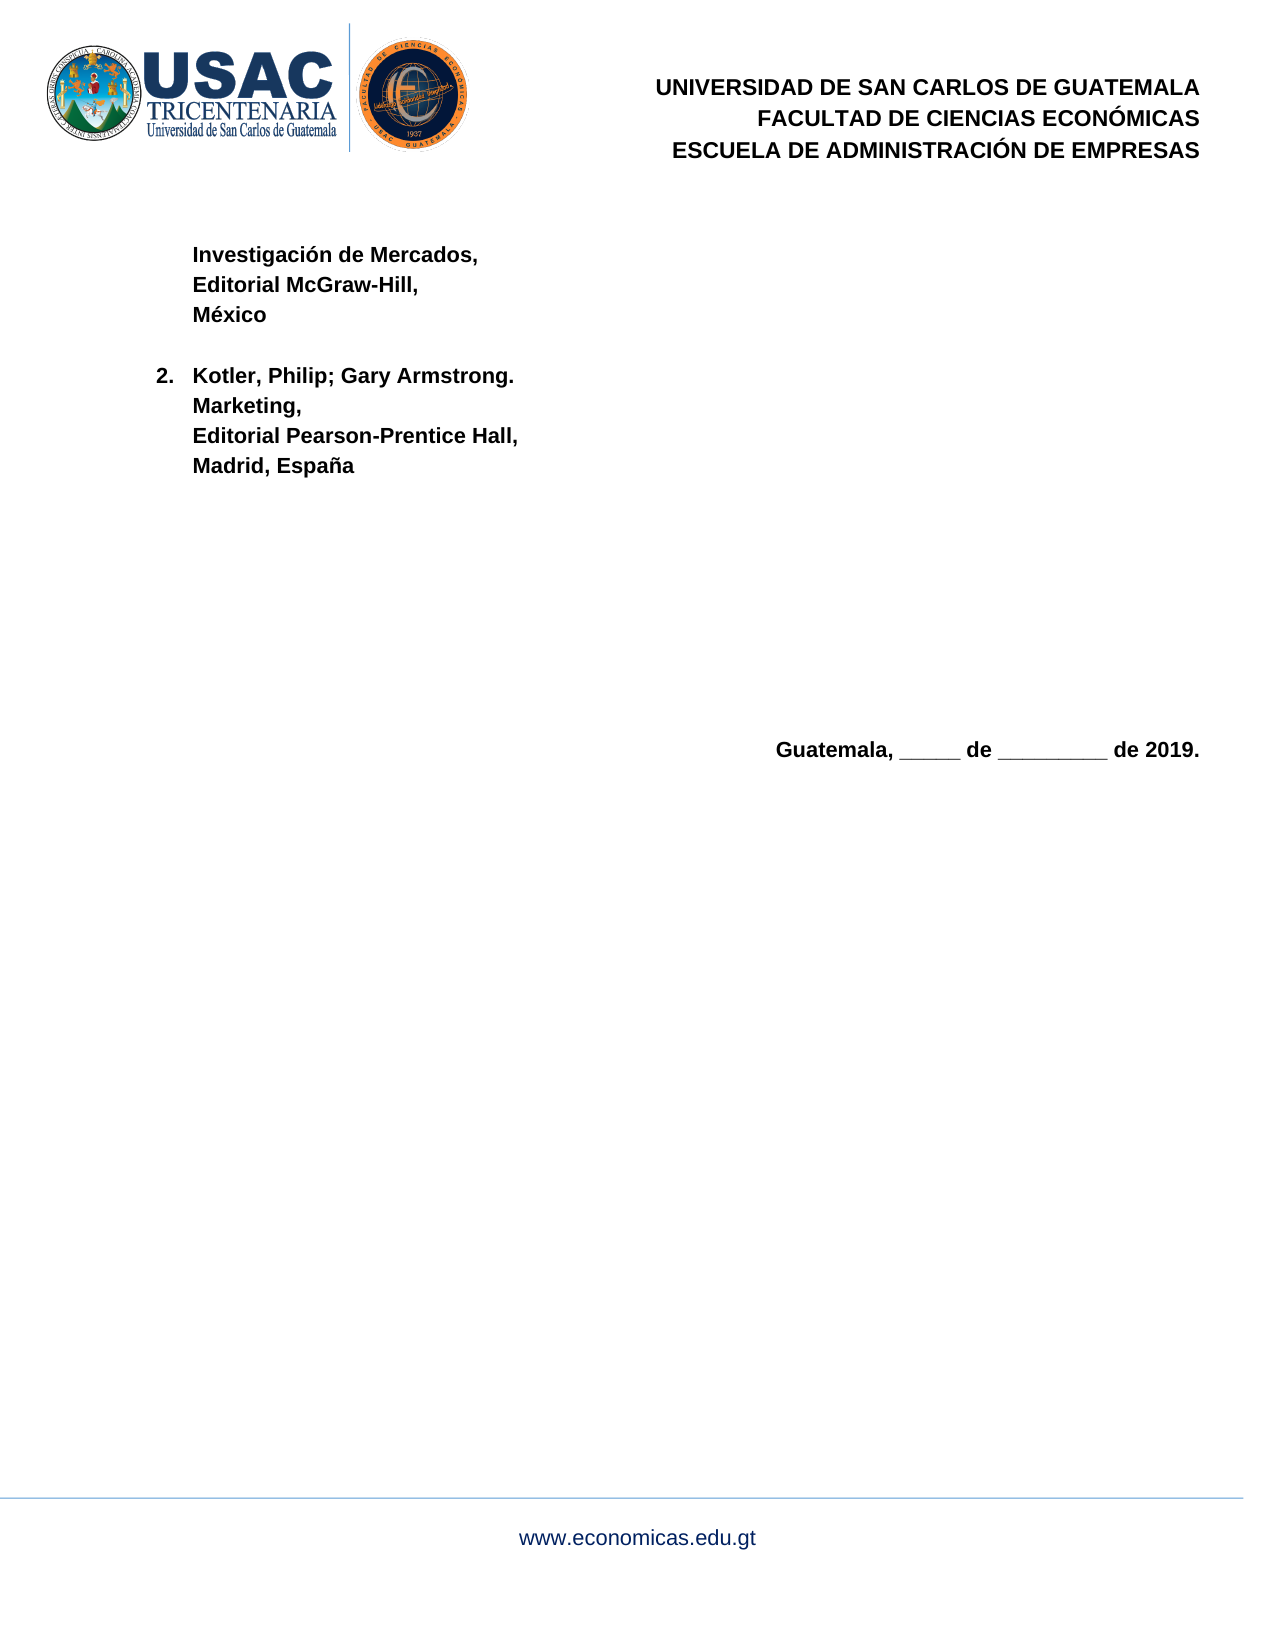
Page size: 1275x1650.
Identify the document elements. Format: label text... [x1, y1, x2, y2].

list Investigación de Mercados, [150, 242, 1200, 267]
picture [356, 37, 470, 152]
list Madrid, España [150, 453, 1200, 478]
list Editorial Pearson-Prentice Hall, [150, 423, 1200, 448]
list Editorial McGraw-Hill, [150, 272, 1200, 297]
list Marketing, [150, 393, 1200, 418]
picture [46, 37, 345, 152]
list 2. Kotler, Philip; Gary Armstrong. [150, 363, 1200, 388]
text Guatemala, _____ de _________ de 2019. [75, 737, 1200, 762]
list México [150, 302, 1200, 327]
